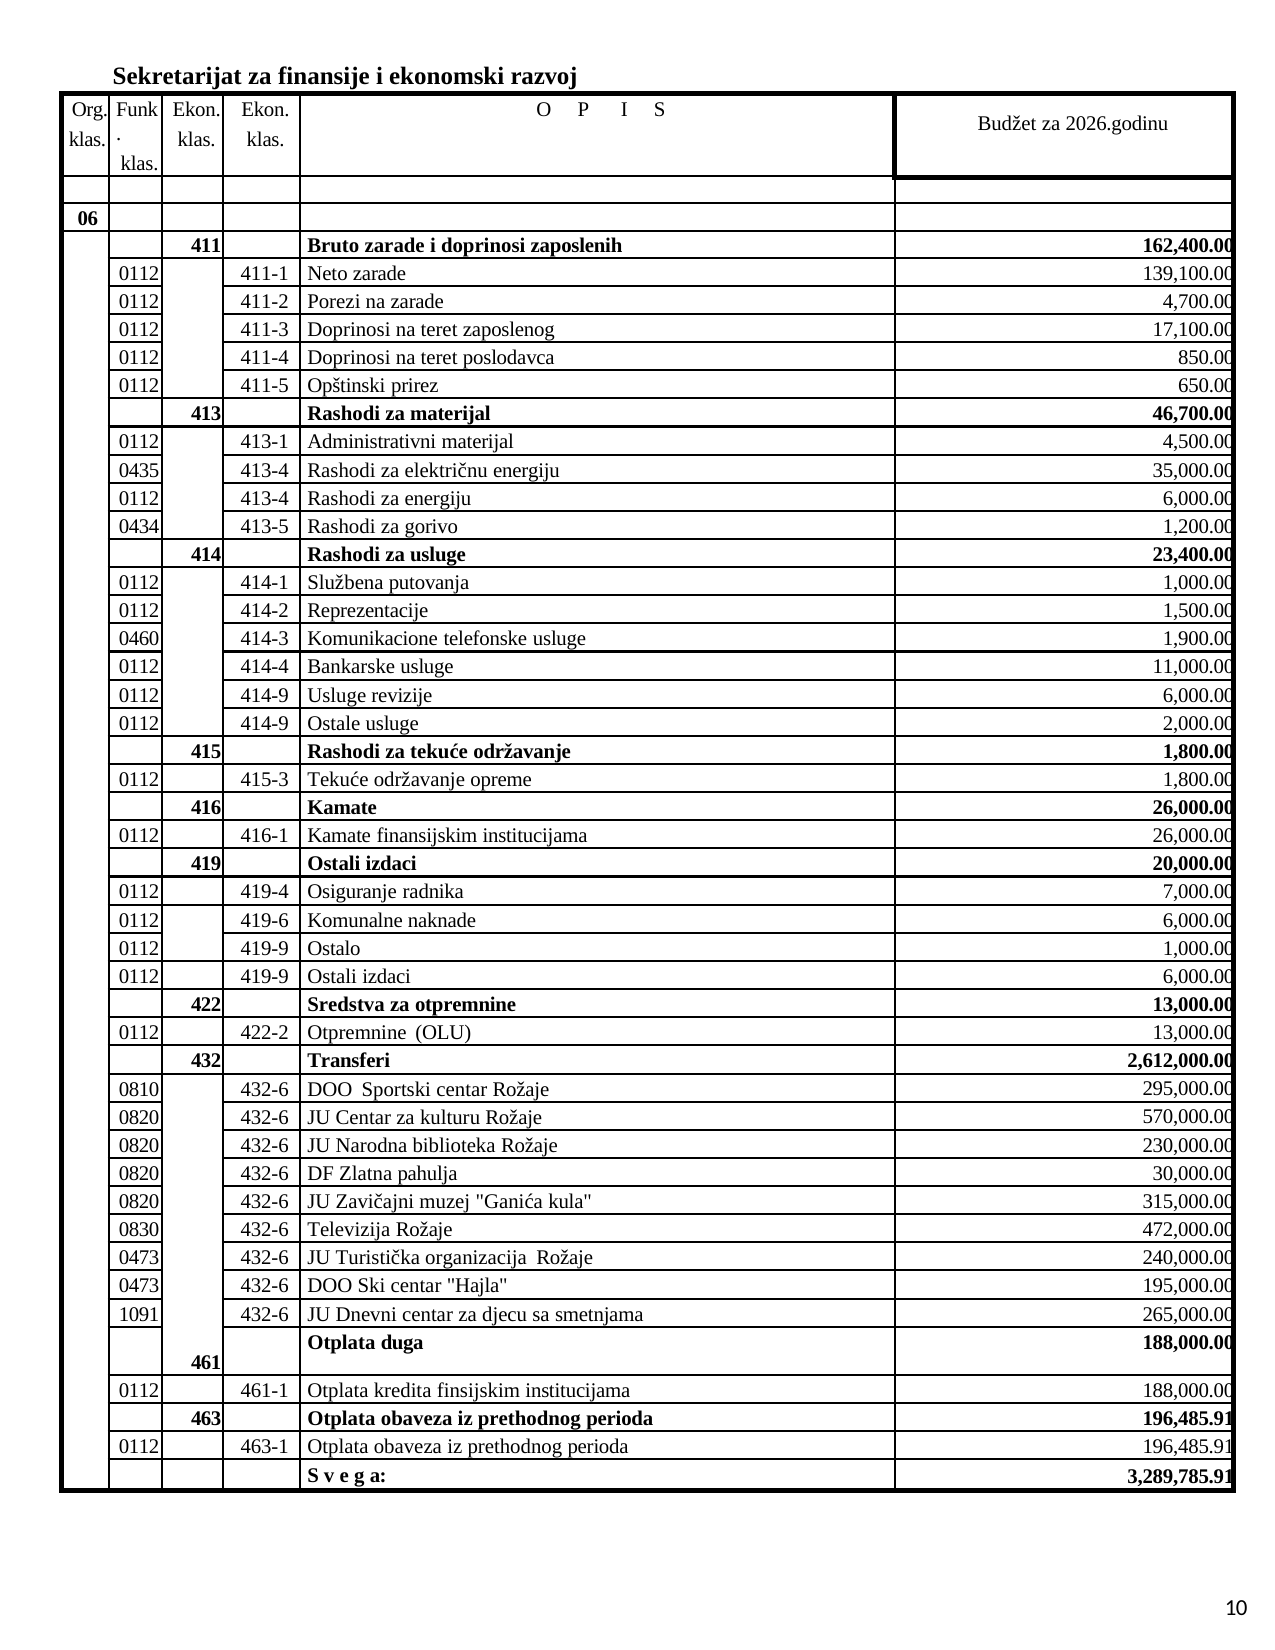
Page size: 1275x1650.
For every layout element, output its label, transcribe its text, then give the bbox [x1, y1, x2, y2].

table_cell [224, 1046, 299, 1072]
table_cell 419-4 [224, 878, 299, 903]
table_cell 6,000.00 [896, 906, 1231, 932]
table_cell 432-6 [224, 1243, 299, 1269]
table_cell 188,000.00 [896, 1328, 1231, 1374]
table_cell 0112 [110, 1018, 161, 1044]
table_cell 432-6 [224, 1215, 299, 1241]
table_cell 4,700.00 [896, 287, 1231, 313]
table_cell 422-2 [224, 1018, 299, 1044]
table_cell Osiguranje radnika [301, 878, 894, 903]
table_cell Rashodi za gorivo [301, 512, 894, 538]
table_cell S v e g a: [301, 1460, 894, 1488]
table_cell [163, 821, 222, 847]
table_cell 1,900.00 [896, 624, 1231, 650]
table_cell 0112 [110, 934, 161, 960]
table_cell 196,485.91 [896, 1404, 1231, 1430]
table_cell 432-6 [224, 1131, 299, 1157]
table_cell Rashodi za energiju [301, 484, 894, 510]
table_cell [163, 1460, 222, 1488]
table_cell 2,000.00 [896, 709, 1231, 735]
table_cell 414 [163, 540, 222, 566]
table_cell 23,400.00 [896, 540, 1231, 566]
table_cell [163, 765, 222, 791]
table_cell [110, 990, 161, 1016]
table_cell 0473 [110, 1271, 161, 1297]
table_cell [301, 177, 894, 202]
table_cell 432-6 [224, 1187, 299, 1213]
table_cell DF Zlatna pahulja [301, 1159, 894, 1185]
table_cell Kamate [301, 793, 894, 819]
table_cell 0112 [110, 709, 161, 735]
table_cell 413 [163, 399, 222, 425]
table_cell [224, 793, 299, 819]
table_cell Otplata duga [301, 1328, 894, 1374]
table_cell Komunalne naknade [301, 906, 894, 932]
table_cell 315,000.00 [896, 1187, 1231, 1213]
table_cell Bruto zarade i doprinosi zaposlenih [301, 232, 894, 257]
table_cell 3,289,785.91 [896, 1460, 1231, 1488]
table_cell 35,000.00 [896, 456, 1231, 482]
table_cell [163, 878, 222, 903]
table_cell 0112 [110, 1376, 161, 1402]
table_cell Ostali izdaci [301, 962, 894, 988]
table_cell 6,000.00 [896, 484, 1231, 510]
table_cell 0112 [110, 484, 161, 510]
table_cell Bankarske usluge [301, 653, 894, 678]
table_cell [224, 177, 299, 202]
table_cell Porezi na zarade [301, 287, 894, 313]
table_cell 162,400.00 [896, 232, 1231, 257]
table_cell 416 [163, 793, 222, 819]
table_cell 20,000.00 [896, 849, 1231, 875]
table_cell [224, 399, 299, 425]
table_cell Komunikacione telefonske usluge [301, 624, 894, 650]
table_cell 472,000.00 [896, 1215, 1231, 1241]
table_cell 26,000.00 [896, 793, 1231, 819]
table_cell 461-1 [224, 1376, 299, 1402]
table_cell [224, 1404, 299, 1430]
table_cell [110, 737, 161, 763]
table_cell 432-6 [224, 1300, 299, 1326]
table_cell 413-5 [224, 512, 299, 538]
table_cell 419-9 [224, 962, 299, 988]
table_cell Doprinosi na teret poslodavca [301, 343, 894, 369]
table_cell 413-4 [224, 456, 299, 482]
table_cell 411-3 [224, 315, 299, 341]
table_cell [163, 177, 222, 202]
table_cell 17,100.00 [896, 315, 1231, 341]
table_cell [224, 540, 299, 566]
table_cell 1,000.00 [896, 934, 1231, 960]
table_cell 411-2 [224, 287, 299, 313]
table_cell 13,000.00 [896, 1018, 1231, 1044]
table_cell 415 [163, 737, 222, 763]
table_cell 0112 [110, 653, 161, 678]
table_cell [224, 1328, 299, 1374]
table_cell 0112 [110, 681, 161, 707]
table_cell Administrativni materijal [301, 428, 894, 453]
table_cell 0434 [110, 512, 161, 538]
table_cell Otplata obaveza iz prethodnog perioda [301, 1432, 894, 1458]
table_cell JU Narodna biblioteka Rožaje [301, 1131, 894, 1157]
table_cell Usluge revizije [301, 681, 894, 707]
table_cell 6,000.00 [896, 962, 1231, 988]
table_cell 419 [163, 849, 222, 875]
table_cell Otpremnine (OLU) [301, 1018, 894, 1044]
table_cell 432 [163, 1046, 222, 1072]
table_cell [163, 962, 222, 988]
table_cell 0112 [110, 596, 161, 622]
table_cell [896, 204, 1231, 230]
table_cell 850.00 [896, 343, 1231, 369]
table_cell [224, 1460, 299, 1488]
table_cell 411-4 [224, 343, 299, 369]
table_cell Sredstva za otpremnine [301, 990, 894, 1016]
table_cell 411 [163, 232, 222, 257]
table_cell 188,000.00 [896, 1376, 1231, 1402]
table_cell Ostali izdaci [301, 849, 894, 875]
table_cell 0112 [110, 287, 161, 313]
table_cell [110, 1328, 161, 1374]
table_cell Neto zarade [301, 259, 894, 285]
table_cell 30,000.00 [896, 1159, 1231, 1185]
table_cell 650.00 [896, 371, 1231, 397]
table_cell [163, 1376, 222, 1402]
table_cell [110, 1460, 161, 1488]
table_header Budžet za 2026.godinu [897, 96, 1231, 175]
table_cell 0112 [110, 878, 161, 903]
table_cell [64, 177, 108, 202]
table_cell [163, 1432, 222, 1458]
table_cell [110, 1404, 161, 1430]
table_cell 6,000.00 [896, 681, 1231, 707]
table_cell 11,000.00 [896, 653, 1231, 678]
table_cell DOO Ski centar "Hajla" [301, 1271, 894, 1297]
table_cell 46,700.00 [896, 399, 1231, 425]
table_cell 0112 [110, 343, 161, 369]
table_cell 414-3 [224, 624, 299, 650]
table_cell 419-6 [224, 906, 299, 932]
table_cell 0820 [110, 1131, 161, 1157]
table_cell 1,800.00 [896, 765, 1231, 791]
table_cell [110, 177, 161, 202]
table_cell 463-1 [224, 1432, 299, 1458]
table_cell 4,500.00 [896, 428, 1231, 453]
table_cell Otplata kredita finsijskim institucijama [301, 1376, 894, 1402]
table_cell [163, 906, 222, 960]
table_cell [110, 793, 161, 819]
table_cell Ostale usluge [301, 709, 894, 735]
table_header Ekon. klas. [163, 96, 222, 175]
table_cell [110, 204, 161, 230]
table_cell Otplata obaveza iz prethodnog perioda [301, 1404, 894, 1430]
table_cell 0112 [110, 765, 161, 791]
table_cell 0112 [110, 962, 161, 988]
table_cell Opštinski prirez [301, 371, 894, 397]
table_cell JU Centar za kulturu Rožaje [301, 1103, 894, 1129]
table_cell [110, 540, 161, 566]
table_cell 0820 [110, 1103, 161, 1129]
table_cell 0112 [110, 821, 161, 847]
table_cell Televizija Rožaje [301, 1215, 894, 1241]
table_cell [163, 259, 222, 397]
table_cell 0112 [110, 1432, 161, 1458]
table_cell 0112 [110, 371, 161, 397]
table_cell Reprezentacije [301, 596, 894, 622]
table_cell 432-6 [224, 1159, 299, 1185]
table_cell 432-6 [224, 1075, 299, 1101]
table_cell 196,485.91 [896, 1432, 1231, 1458]
table_cell [64, 232, 108, 1488]
table_cell JU Zavičajni muzej "Ganića kula" [301, 1187, 894, 1213]
table_cell 463 [163, 1404, 222, 1430]
table_cell Transferi [301, 1046, 894, 1072]
table_cell [163, 204, 222, 230]
table_cell Doprinosi na teret zaposlenog [301, 315, 894, 341]
table_cell 0820 [110, 1159, 161, 1185]
table_cell 240,000.00 [896, 1243, 1231, 1269]
table_cell [163, 428, 222, 538]
table_cell 139,100.00 [896, 259, 1231, 285]
table_cell 413-4 [224, 484, 299, 510]
table_cell [110, 1046, 161, 1072]
table_cell 295,000.00 [896, 1075, 1231, 1101]
table_cell 570,000.00 [896, 1103, 1231, 1129]
table_cell [110, 232, 161, 257]
table_cell 0112 [110, 428, 161, 453]
table_cell 265,000.00 [896, 1300, 1231, 1326]
table_cell [110, 399, 161, 425]
table_cell 1,800.00 [896, 737, 1231, 763]
table_cell [163, 568, 222, 735]
table_cell [224, 232, 299, 257]
table_header O P I S [301, 96, 892, 175]
table_cell 414-9 [224, 681, 299, 707]
table_cell 230,000.00 [896, 1131, 1231, 1157]
table_cell 0112 [110, 906, 161, 932]
table_cell [224, 737, 299, 763]
table_cell 1,000.00 [896, 568, 1231, 594]
table_cell 432-6 [224, 1103, 299, 1129]
table_cell Rashodi za materijal [301, 399, 894, 425]
table_cell Ostalo [301, 934, 894, 960]
table_cell DOO Sportski centar Rožaje [301, 1075, 894, 1101]
table_cell 0820 [110, 1187, 161, 1213]
table_cell 414-9 [224, 709, 299, 735]
table_cell [301, 204, 894, 230]
table_cell 0112 [110, 315, 161, 341]
table_cell 06 [64, 204, 108, 230]
table_cell 1091 [110, 1300, 161, 1326]
table_cell 0112 [110, 259, 161, 285]
table_cell 432-6 [224, 1271, 299, 1297]
table_cell 414-2 [224, 596, 299, 622]
table_cell Rashodi za tekuće održavanje [301, 737, 894, 763]
table_header Ekon. klas. [224, 96, 299, 175]
table_cell 0435 [110, 456, 161, 482]
table_cell 0830 [110, 1215, 161, 1241]
table_cell JU Dnevni centar za djecu sa smetnjama [301, 1300, 894, 1326]
table_cell 416-1 [224, 821, 299, 847]
table_cell 26,000.00 [896, 821, 1231, 847]
table_cell 415-3 [224, 765, 299, 791]
table_cell [163, 1018, 222, 1044]
table_cell 0112 [110, 568, 161, 594]
table_cell 13,000.00 [896, 990, 1231, 1016]
table_cell [896, 180, 1231, 202]
table_cell [224, 204, 299, 230]
table_header Org. klas. [64, 96, 108, 175]
table_cell [224, 849, 299, 875]
table_cell 195,000.00 [896, 1271, 1231, 1297]
table_cell 0473 [110, 1243, 161, 1269]
table_cell 1,500.00 [896, 596, 1231, 622]
table_cell 0460 [110, 624, 161, 650]
table_cell Kamate finansijskim institucijama [301, 821, 894, 847]
table_header Funk. klas. [110, 96, 161, 175]
table_cell 2,612,000.00 [896, 1046, 1231, 1072]
table_cell Tekuće održavanje opreme [301, 765, 894, 791]
table_cell 0810 [110, 1075, 161, 1101]
table_cell 461 [163, 1075, 222, 1374]
table_cell 411-5 [224, 371, 299, 397]
table_cell 1,200.00 [896, 512, 1231, 538]
table_cell [110, 849, 161, 875]
table_cell 414-4 [224, 653, 299, 678]
table_cell Rashodi za električnu energiju [301, 456, 894, 482]
table_cell 413-1 [224, 428, 299, 453]
table_cell 422 [163, 990, 222, 1016]
table_cell Rashodi za usluge [301, 540, 894, 566]
table_cell JU Turistička organizacija Rožaje [301, 1243, 894, 1269]
table_cell Službena putovanja [301, 568, 894, 594]
table_cell 414-1 [224, 568, 299, 594]
table_cell 7,000.00 [896, 878, 1231, 903]
table_cell [224, 990, 299, 1016]
table_cell 411-1 [224, 259, 299, 285]
table_cell 419-9 [224, 934, 299, 960]
